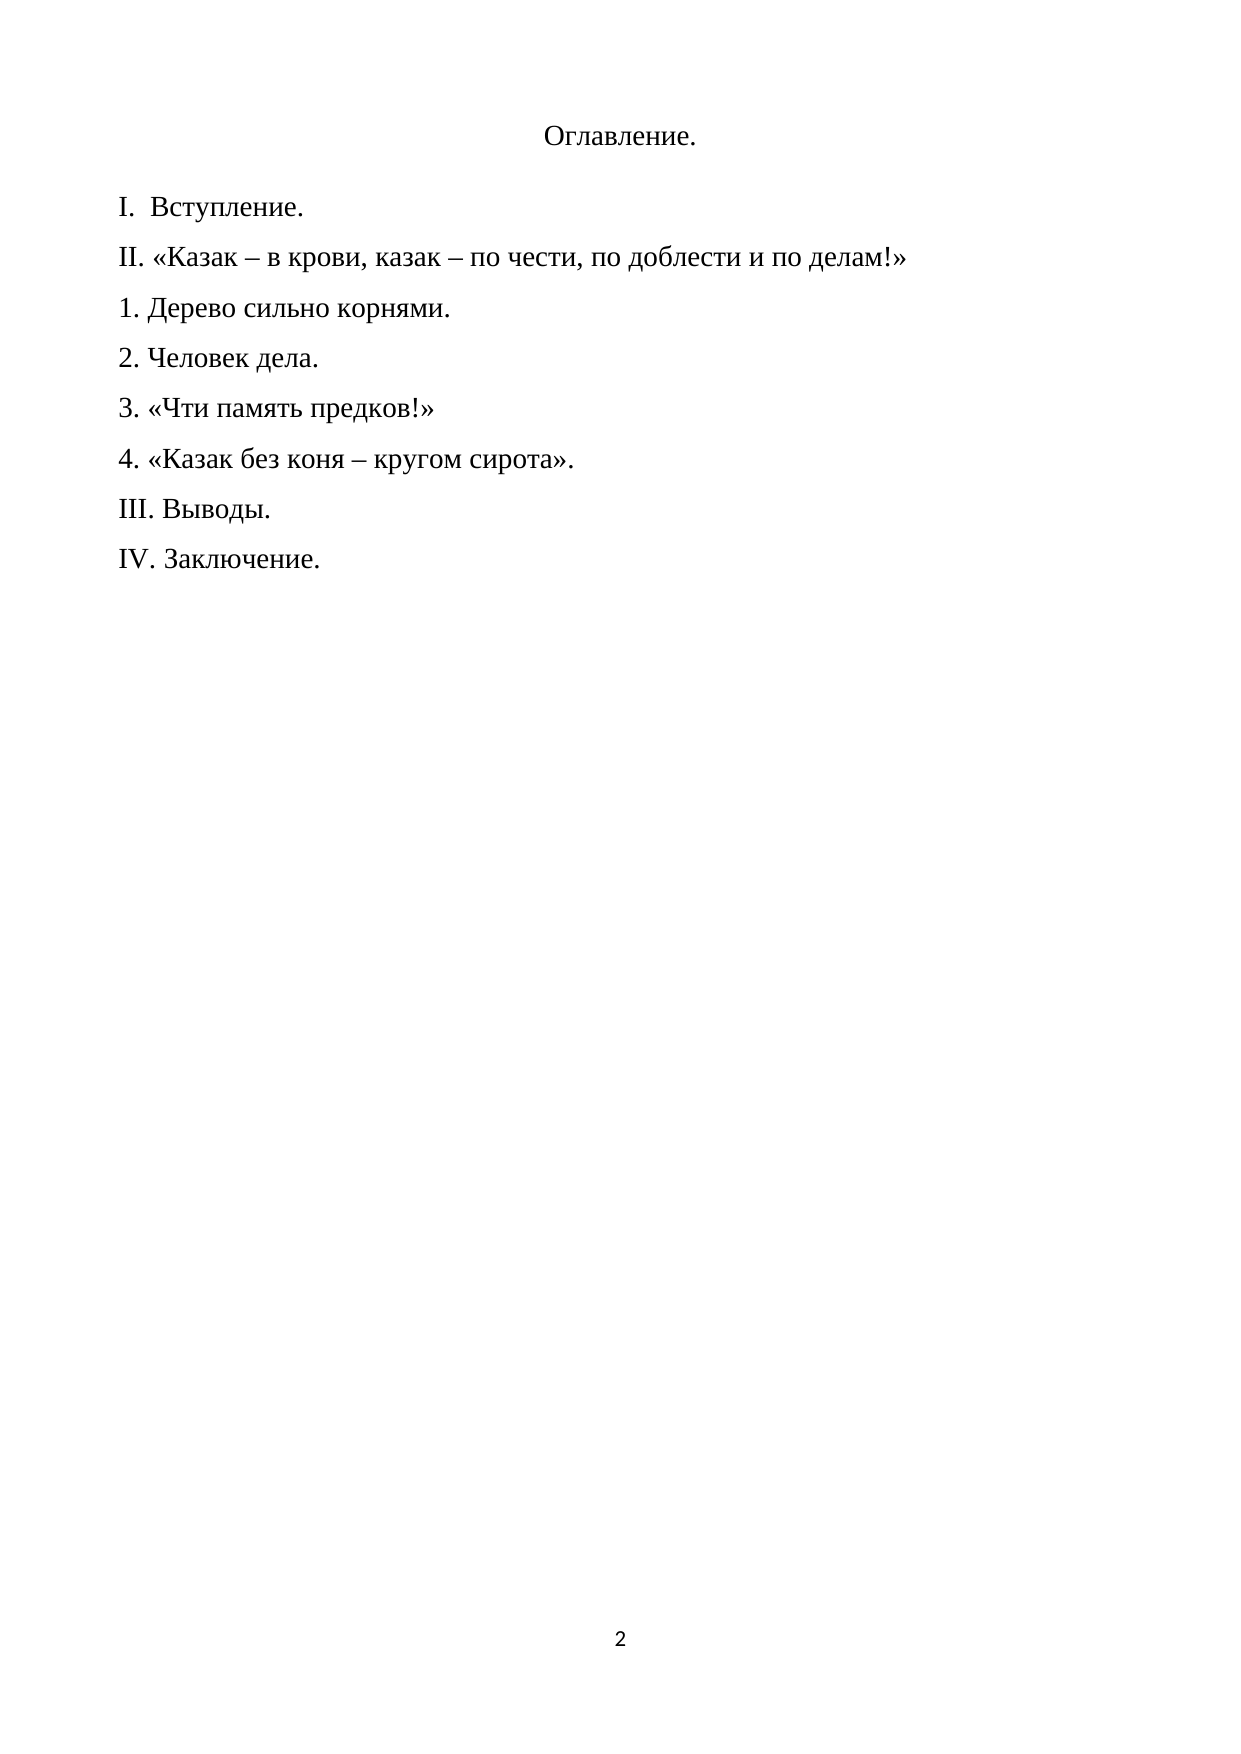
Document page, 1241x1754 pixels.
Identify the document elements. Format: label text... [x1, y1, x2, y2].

text II. «Казак – в крови, казак – по чести, по доблести и по делам!» [118, 239, 1122, 273]
text IV. Заключение. [118, 541, 1122, 575]
text Оглавление. [118, 118, 1122, 152]
text III. Выводы. [118, 491, 1122, 525]
text 4. «Казак без коня – кругом сирота». [118, 441, 1122, 474]
text 3. «Чти память предков!» [118, 391, 1122, 424]
text 2. Человек дела. [118, 340, 1122, 374]
text I. Вступление. [118, 189, 1122, 223]
text 1. Дерево сильно корнями. [118, 290, 1122, 323]
